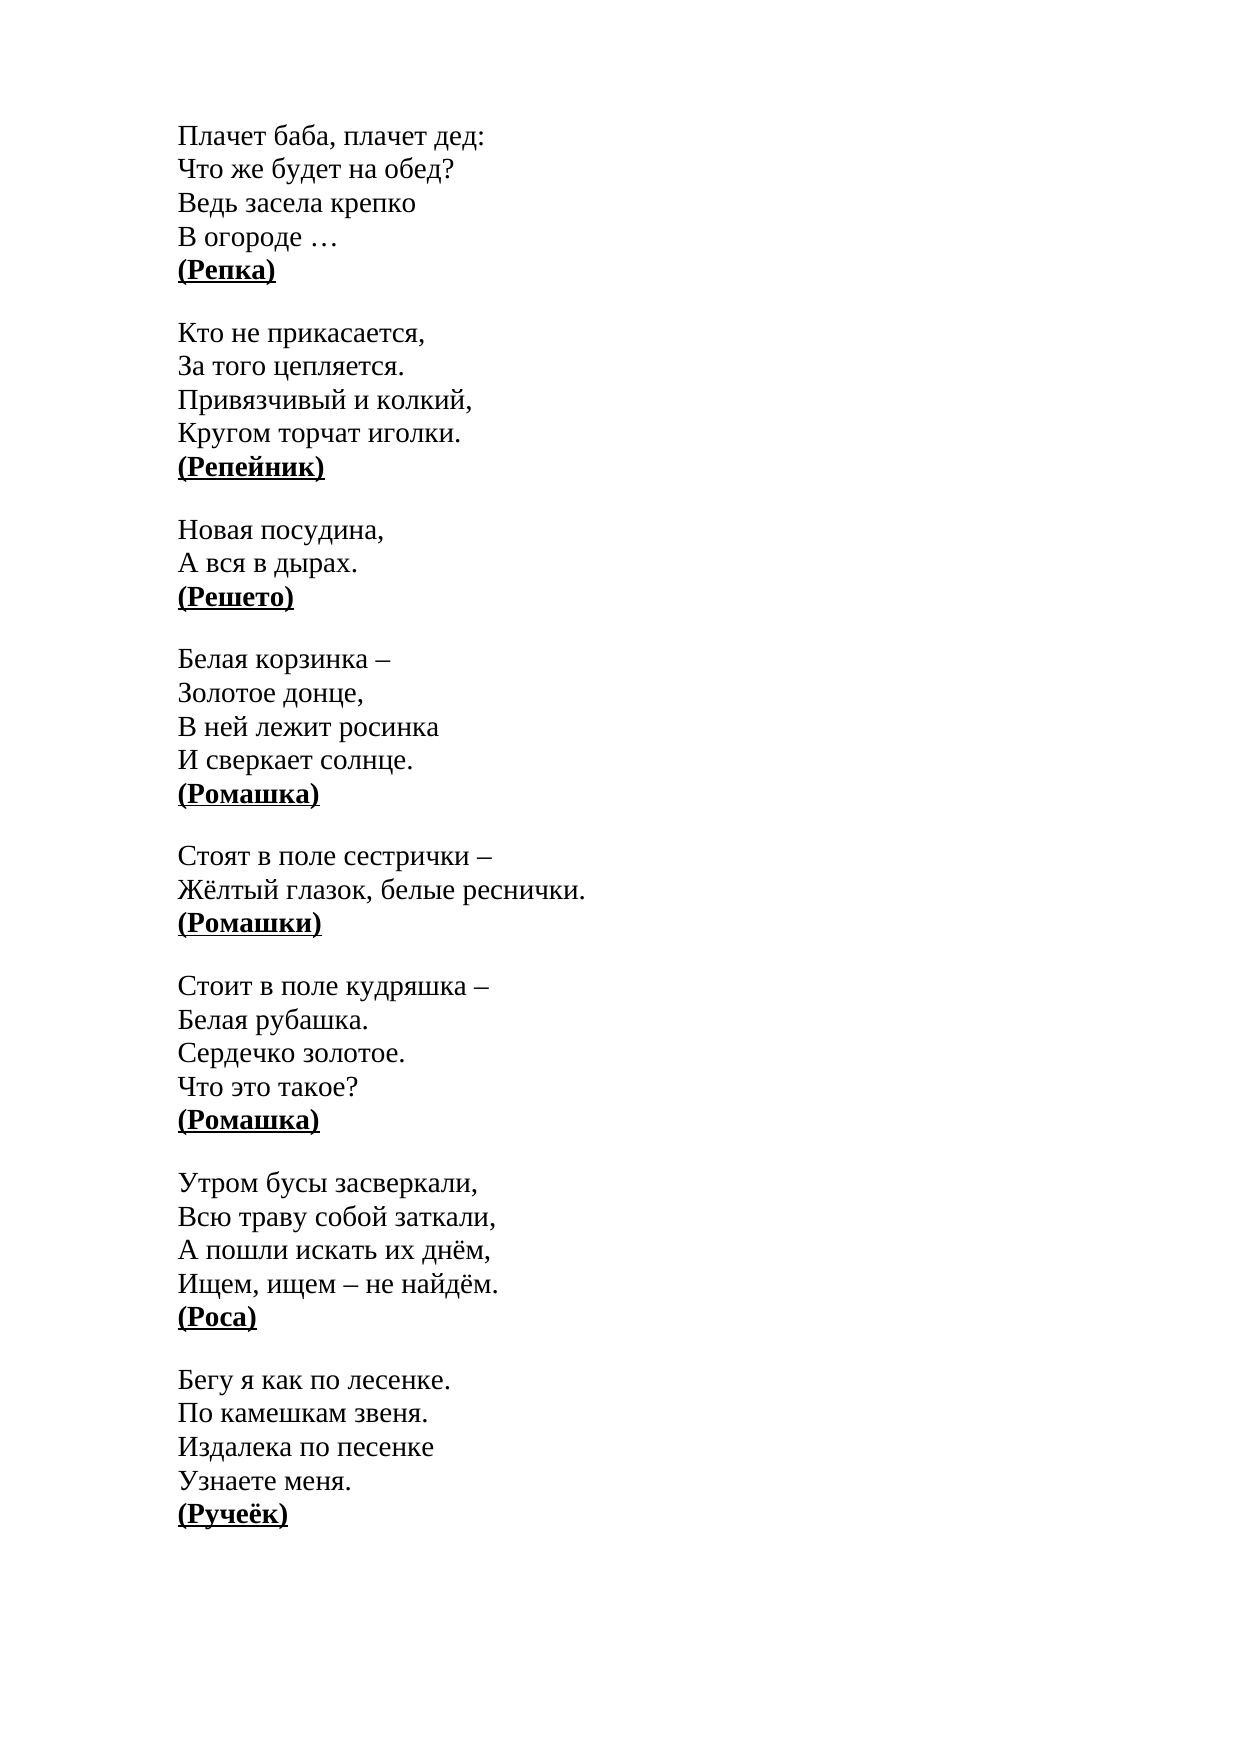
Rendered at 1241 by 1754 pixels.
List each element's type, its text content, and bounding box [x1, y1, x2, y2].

text Белая корзинка – Золотое донце, В ней лежит росинка И сверкает солнце. (Ромашка) [177, 642, 1152, 809]
text Новая посудина, А вся в дырах. (Решето) [177, 512, 1152, 612]
text Стоят в поле сестрички – Жёлтый глазок, белые реснички. (Ромашки) [177, 838, 1152, 939]
text Плачет баба, плачет дед: Что же будет на обед? Ведь засела крепко В огороде … (Репка) [177, 118, 1152, 286]
text Бегу я как по лесенке. По камешкам звеня. Издалека по песенке Узнаете меня. (Ручеёк) [177, 1362, 1152, 1530]
text Кто не прикасается, За того цепляется. Привязчивый и колкий, Кругом торчат иголки. (Репейник) [177, 315, 1152, 483]
text Утром бусы засверкали, Всю траву собой заткали, А пошли искать их днём, Ищем, ищем – не найдём. (Роса) [177, 1165, 1152, 1333]
text Стоит в поле кудряшка – Белая рубашка. Сердечко золотое. Что это такое? (Ромашка) [177, 968, 1152, 1136]
